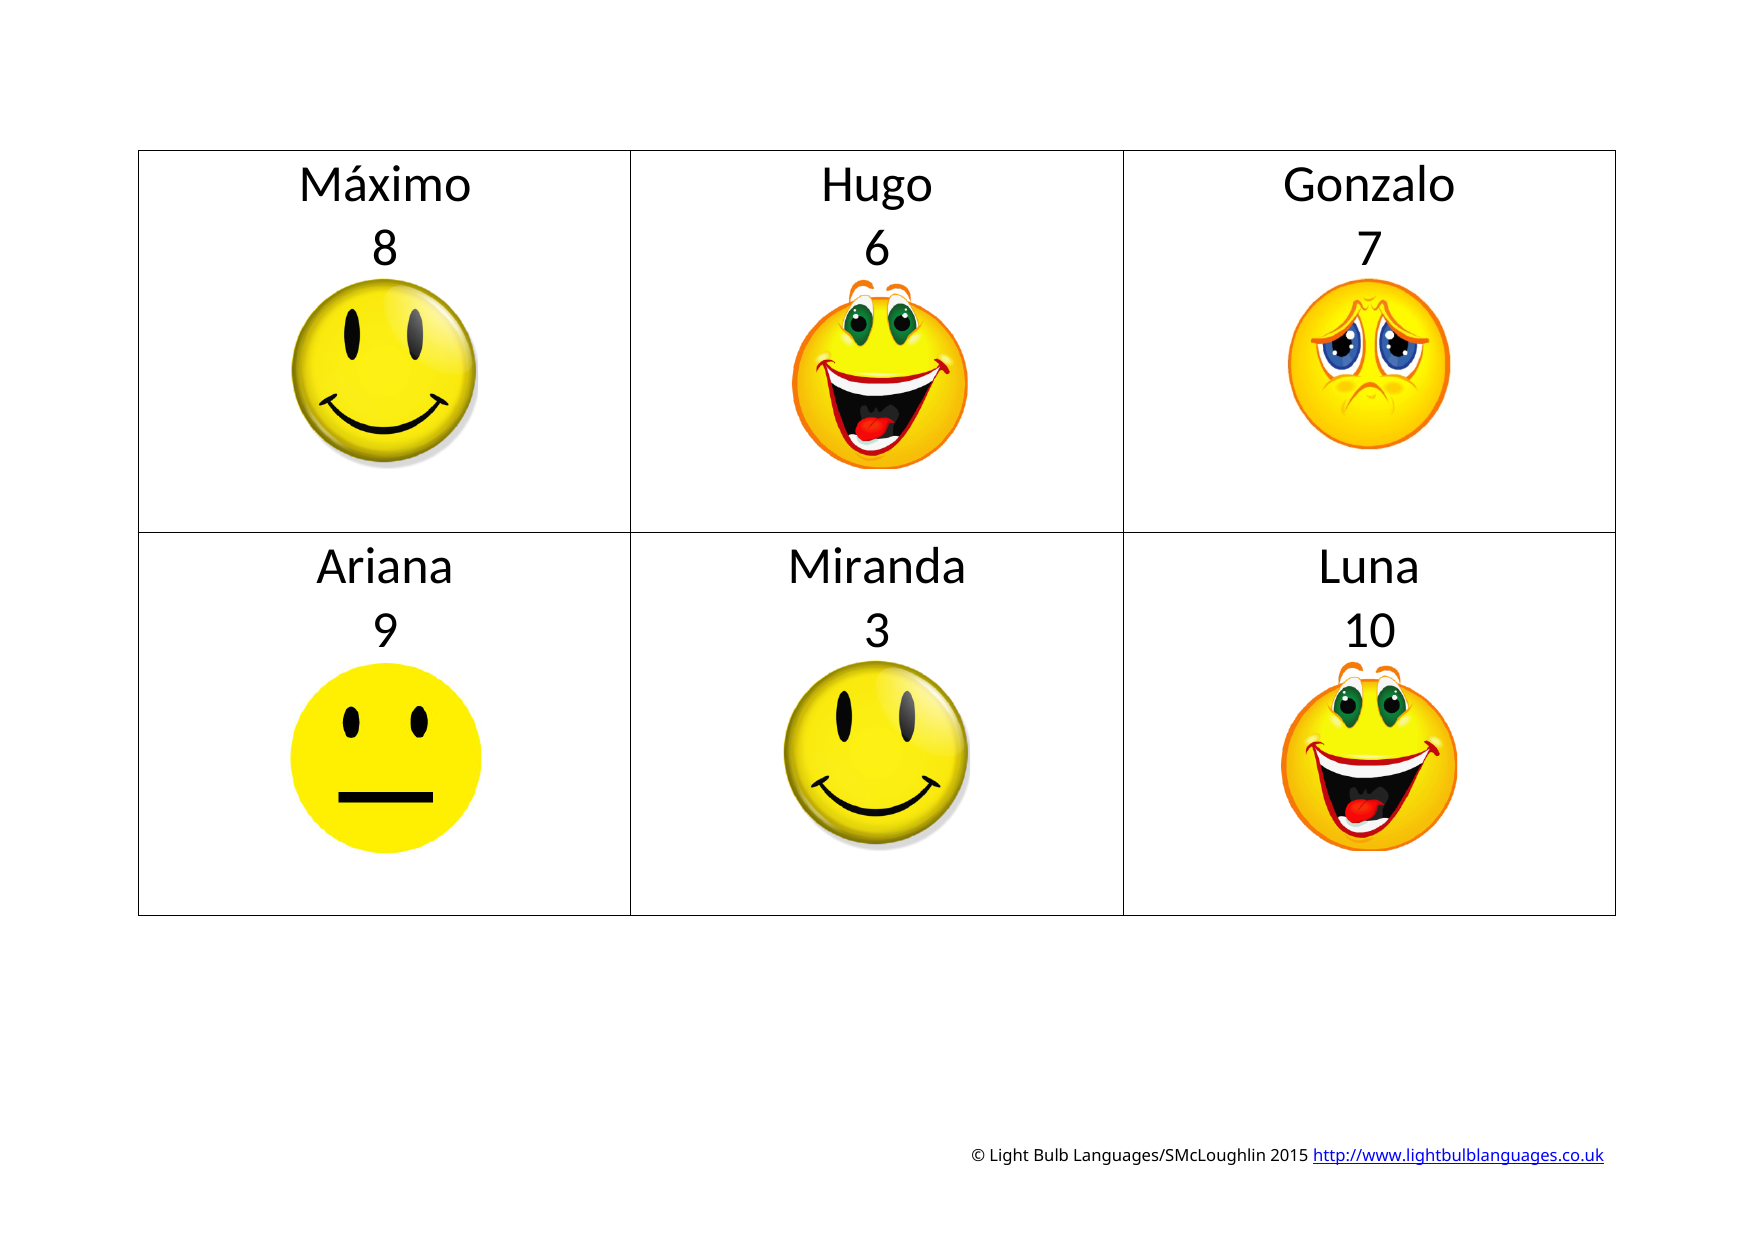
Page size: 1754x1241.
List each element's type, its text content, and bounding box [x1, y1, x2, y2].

picture [1287, 278, 1451, 450]
picture [791, 278, 968, 469]
picture [1280, 660, 1458, 851]
picture [291, 278, 479, 469]
table_header Gonzalo 7 [1124, 151, 1615, 532]
table_cell Miranda 3 [631, 533, 1123, 914]
picture [287, 660, 482, 855]
table_header Máximo 8 [139, 151, 630, 532]
picture [783, 660, 971, 851]
table_cell Luna 10 [1124, 533, 1615, 914]
table_cell Ariana 9 [139, 533, 630, 914]
table_header Hugo 6 [631, 151, 1123, 532]
